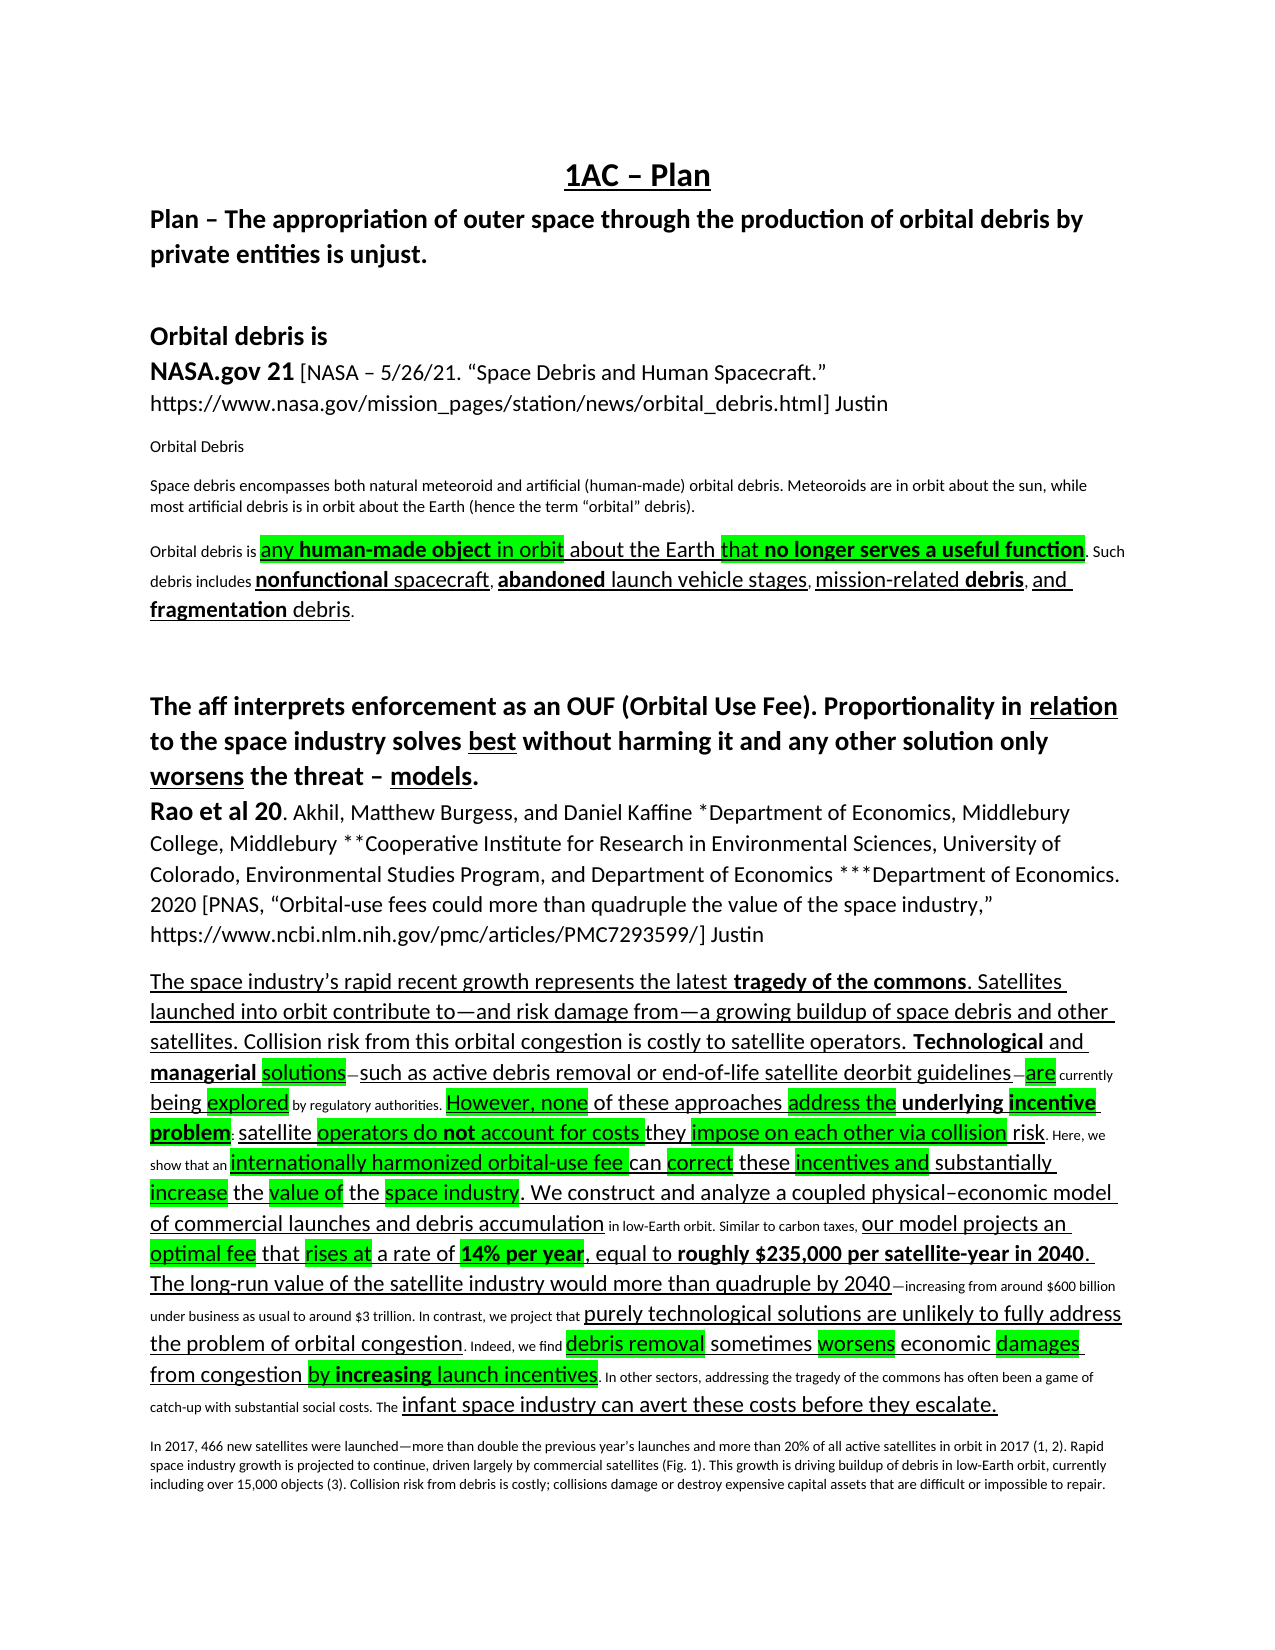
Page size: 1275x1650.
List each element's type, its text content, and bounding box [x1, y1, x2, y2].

subtitle The aff interprets enforcement as an OUF (Orbital Use Fee). Proportionality in relation to the space industry solves best without harming it and any other solution only worsens the threat – models. [150, 689, 1125, 792]
text Orbital debris is any human-made object in orbit about the Earth that no longer serves a useful function. Such debris includes nonfunctional spacecraft, abandoned launch vehicle stages, mission-related debris, and fragmentation debris. [150, 535, 1125, 624]
text Space debris encompasses both natural meteoroid and artificial (human-made) orbital debris. Meteoroids are in orbit about the sun, while most artificial debris is in orbit about the Earth (hence the term “orbital” debris). [150, 475, 1125, 517]
text Orbital Debris [150, 436, 1125, 457]
text NASA.gov 21 [NASA – 5/26/21. “Space Debris and Human Spacecraft.” https://www.nasa.gov/mission_pages/station/news/orbital_debris.html] Justin [150, 354, 1125, 417]
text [150, 1437, 1125, 1493]
subtitle Plan – The appropriation of outer space through the production of orbital debris by private entities is unjust. [150, 202, 1125, 270]
subtitle Orbital debris is [150, 319, 1125, 352]
text Rao et al 20. Akhil, Matthew Burgess, and Daniel Kaffine *Department of Economics, Middlebury College, Middlebury **Cooperative Institute for Research in Environmental Sciences, University of Colorado, Environmental Studies Program, and Department of Economics ***Department of Economics. 2020 [PNAS, “Orbital-use fees could more than quadruple the value of the space industry,” https://www.ncbi.nlm.nih.gov/pmc/articles/PMC7293599/] Justin [150, 794, 1125, 948]
subtitle 1AC – Plan [150, 154, 1125, 195]
text The space industry’s rapid recent growth represents the latest tragedy of the commons. Satellites launched into orbit contribute to—and risk damage from—a growing buildup of space debris and other satellites. Collision risk from this orbital congestion is costly to satellite operators. Technological and managerial solutions—such as active debris removal or end-of-life satellite deorbit guidelines—are currently being explored by regulatory authorities. However, none of these approaches address the underlying incentive problem: satellite operators do not account for costs they impose on each other via collision risk. Here, we show that an internationally harmonized orbital-use fee can correct these incentives and substantially increase the value of the space industry. We construct and analyze a coupled physical–economic model of commercial launches and debris accumulation in low-Earth orbit. Similar to carbon taxes, our model projects an optimal fee that rises at a rate of 14% per year, equal to roughly $235,000 per satellite-year in 2040. The long-run value of the satellite industry would more than quadruple by 2040—increasing from around $600 billion under business as usual to around $3 trillion. In contrast, we project that purely technological solutions are unlikely to fully address the problem of orbital congestion. Indeed, we find debris removal sometimes worsens economic damages from congestion by increasing launch incentives. In other sectors, addressing the tragedy of the commons has often been a game of catch-up with substantial social costs. The infant space industry can avert these costs before they escalate. [150, 967, 1125, 1418]
